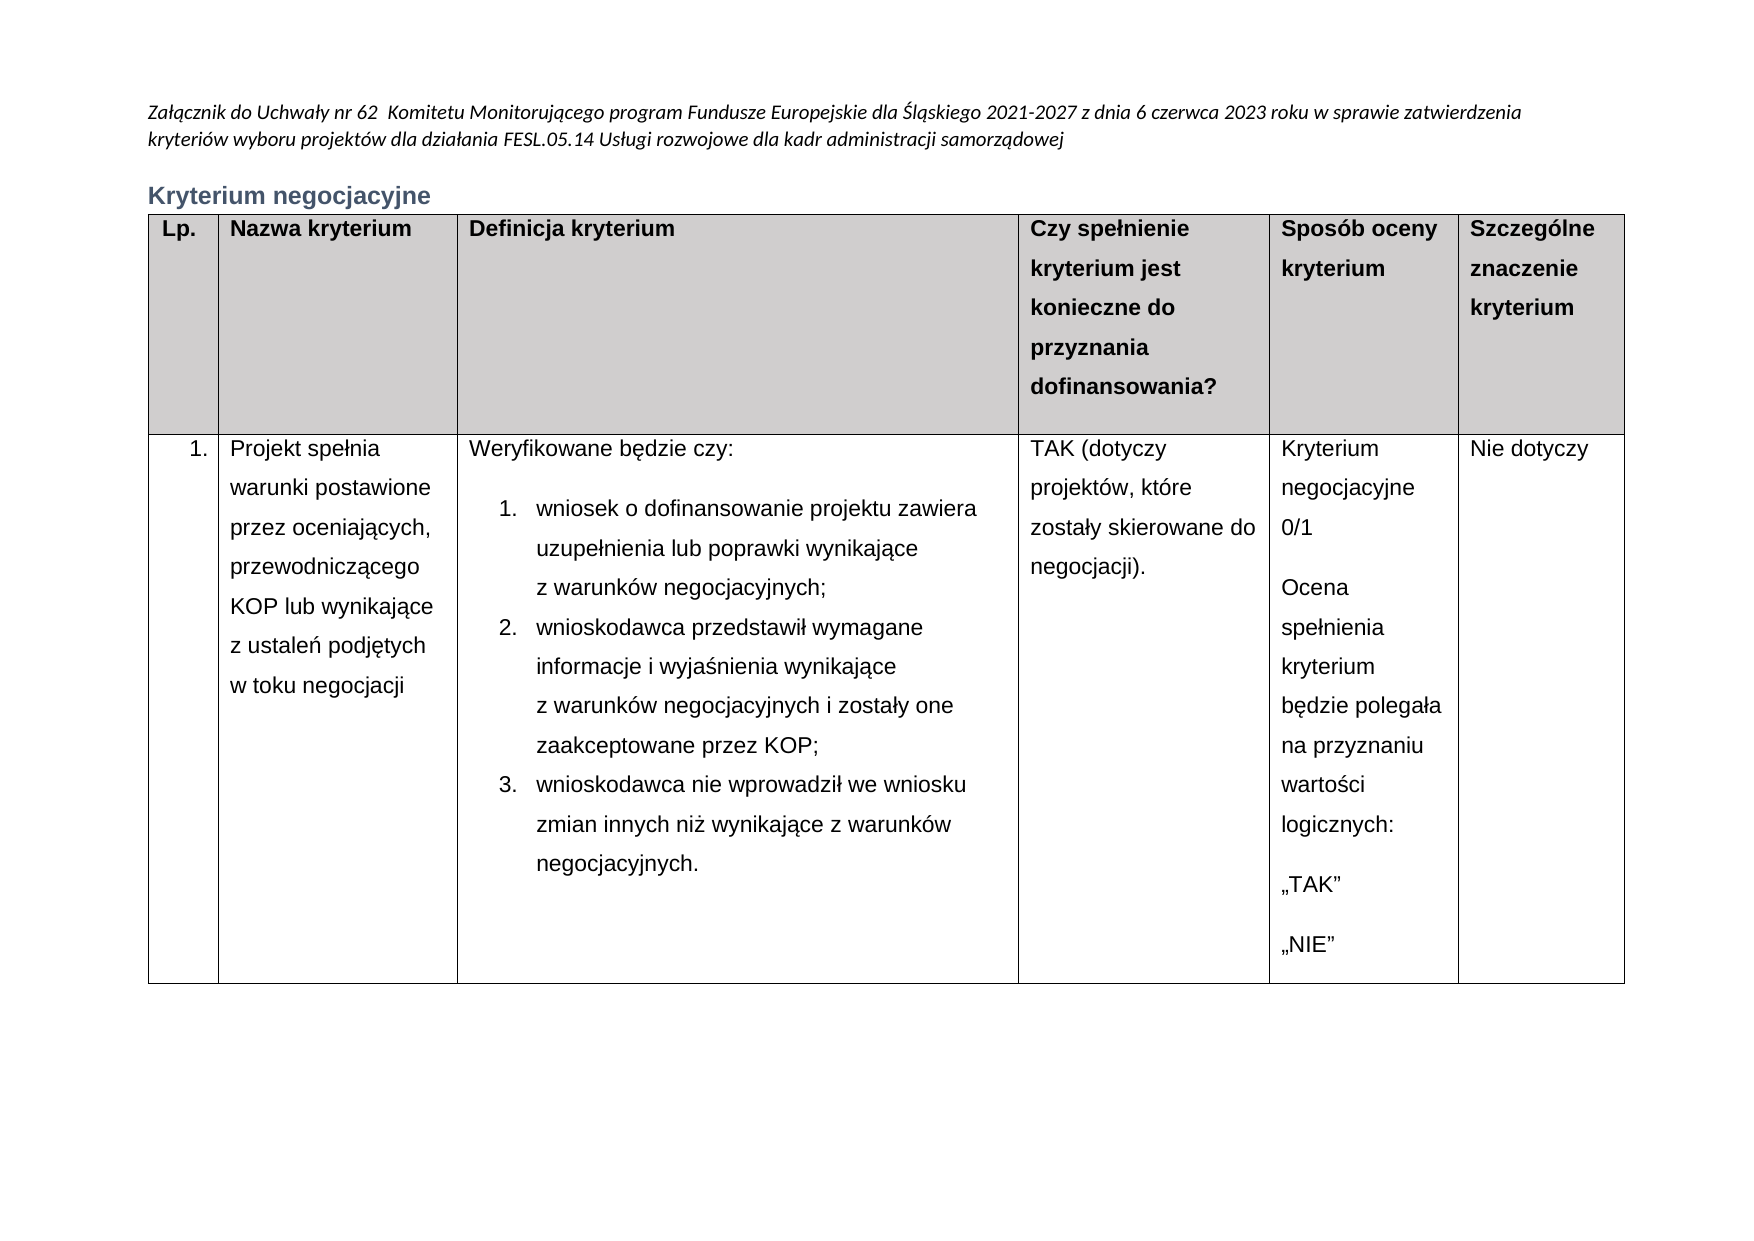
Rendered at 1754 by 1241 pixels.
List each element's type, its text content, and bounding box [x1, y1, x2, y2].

table_header Sposób oceny kryterium [1270, 215, 1458, 434]
table_cell TAK (dotyczy projektów, które zostały skierowane do negocjacji). [1019, 435, 1269, 982]
table_header Czy spełnienie kryterium jest konieczne do przyznania dofinansowania? [1019, 215, 1269, 434]
table_cell Kryterium negocjacyjne 0/1 Ocena spełnienia kryterium będzie polegała na przyznaniu wartości logicznych: „TAK” „NIE” [1270, 435, 1458, 982]
table_cell Nie dotyczy [1459, 435, 1624, 982]
table_cell [149, 435, 218, 982]
table_cell Projekt spełnia warunki postawione przez oceniających, przewodniczącego KOP lub wynikające z ustaleń podjętych w toku negocjacji [219, 435, 457, 982]
table_cell Weryfikowane będzie czy: wniosek o dofinansowanie projektu zawiera uzupełnienia lub poprawki wynikające z warunków negocjacyjnych; wnioskodawca przedstawił wymagane informacje i wyjaśnienia wynikające z warunków negocjacyjnych i zostały one zaakceptowane przez KOP; wnioskodawca nie wprowadził we wniosku zmian innych niż wynikające z warunków negocjacyjnych. [458, 435, 1018, 982]
table_header Lp. [149, 215, 218, 434]
table_header Definicja kryterium [458, 215, 1018, 434]
table_header Szczególne znaczenie kryterium [1459, 215, 1624, 434]
subtitle Kryterium negocjacyjne [148, 181, 1606, 210]
table_header Nazwa kryterium [219, 215, 457, 434]
